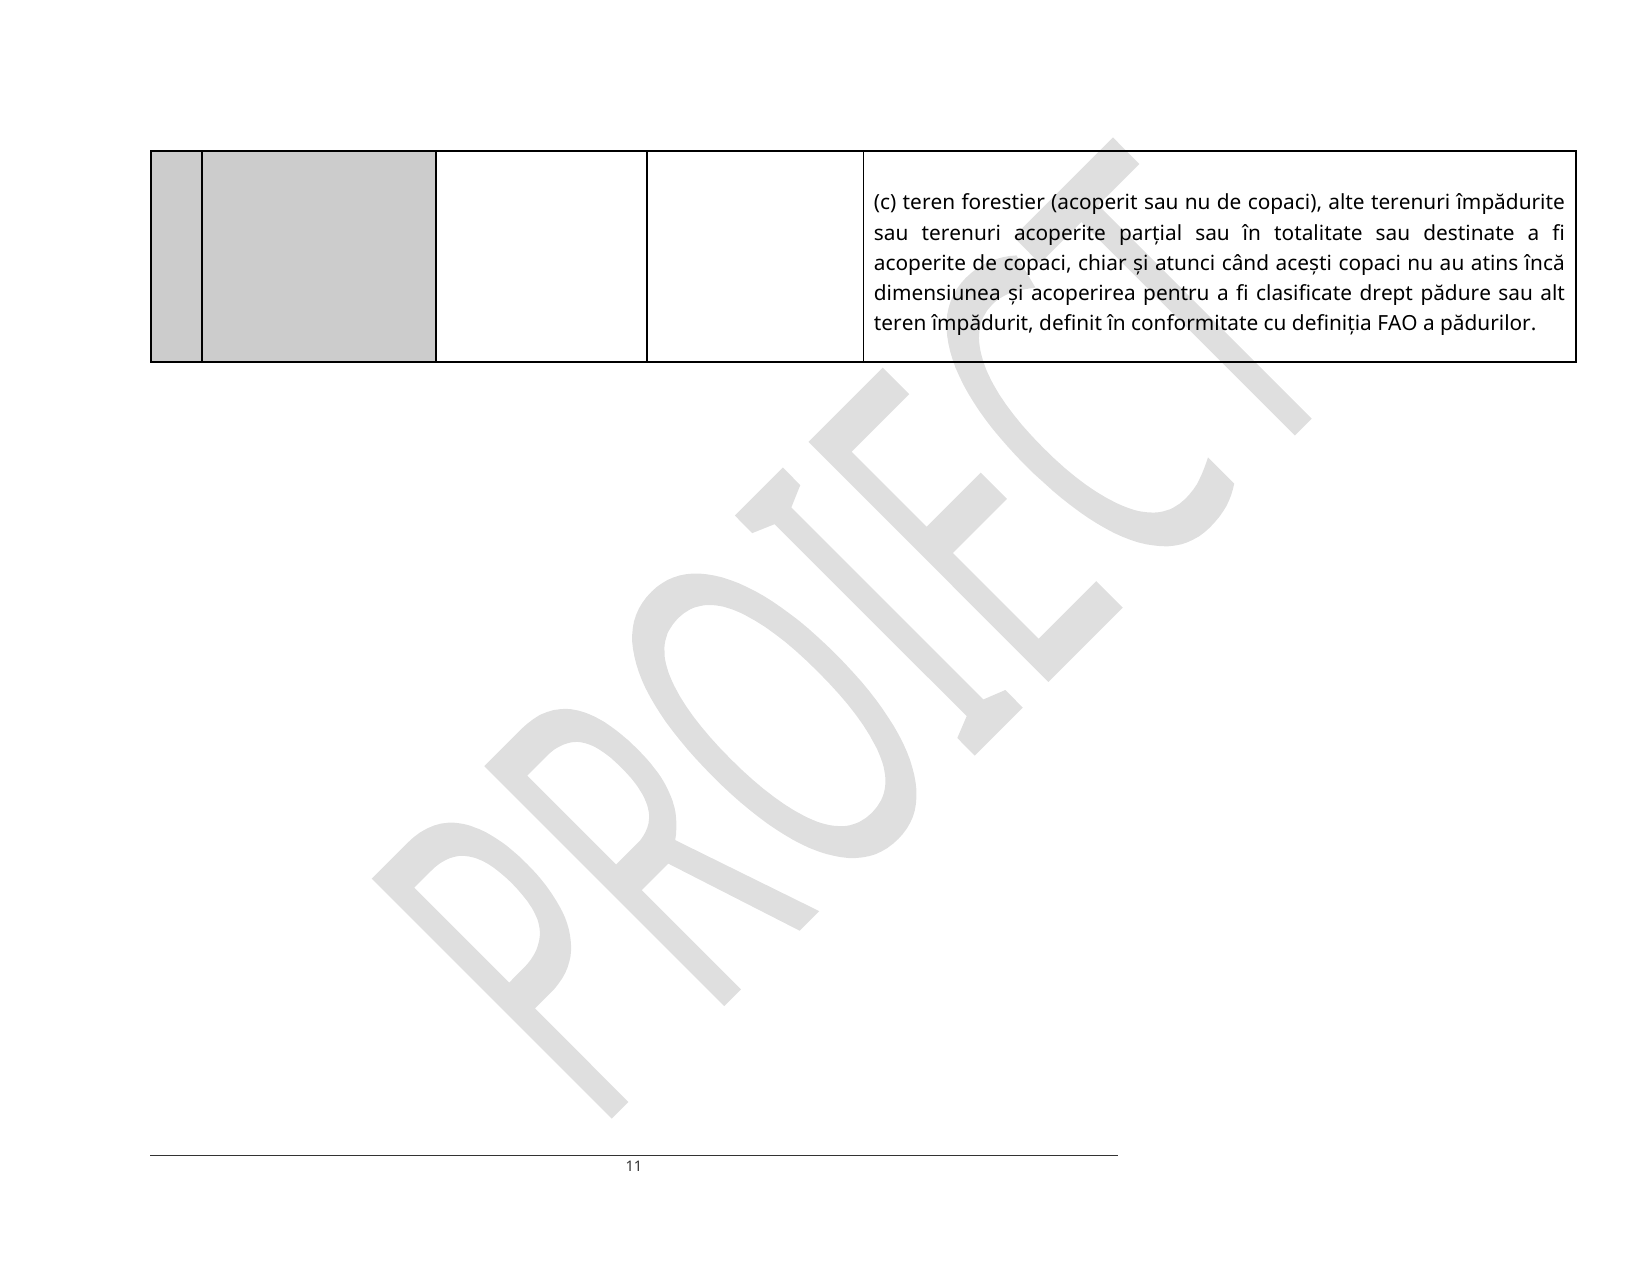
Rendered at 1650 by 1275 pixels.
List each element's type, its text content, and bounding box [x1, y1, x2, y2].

table_cell X [437, 152, 646, 361]
table_cell 6 [152, 152, 201, 361]
table_cell [648, 152, 863, 361]
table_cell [864, 152, 1575, 361]
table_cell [203, 152, 435, 361]
